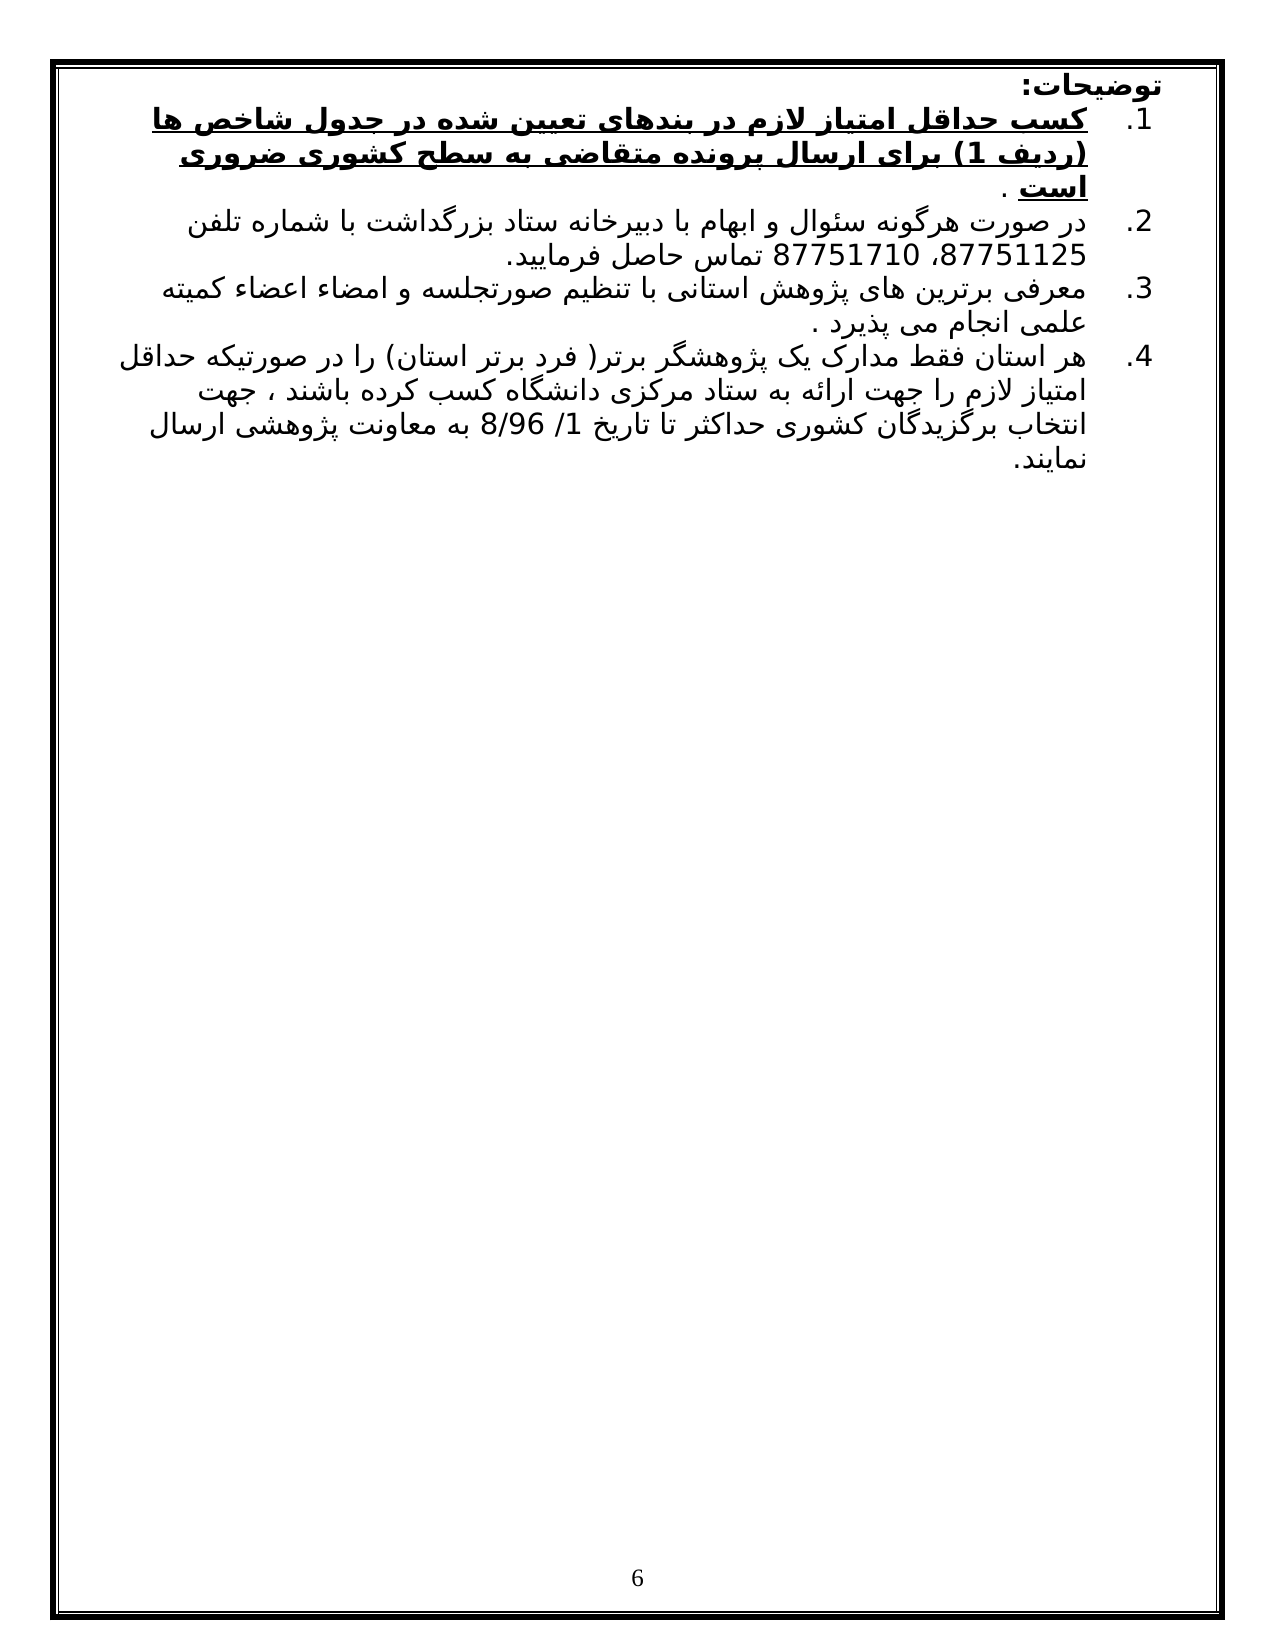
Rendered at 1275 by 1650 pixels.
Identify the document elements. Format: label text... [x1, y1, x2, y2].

list معرفی برترین های پژوهش استانی با تنظیم صورتجلسه و امضاء اعضاء کمیته علمی انجام می پذیرد . [112, 272, 1125, 340]
text توضیحات: [112, 69, 1163, 102]
list کسب حداقل امتیاز لازم در بندهای تعیین شده در جدول شاخص ها (ردیف 1) برای ارسال پرونده متقاضی به سطح کشوری ضروری است . [112, 102, 1125, 204]
list در صورت هرگونه سئوال و ابهام با دبیرخانه ستاد بزرگداشت با شماره تلفن‌ 87751125، 87751710 تماس حاصل فرمایید. [112, 204, 1125, 272]
list هر استان فقط مدارک یک پژوهشگر برتر( فرد برتر استان) را در صورتیکه حداقل امتیاز لازم را جهت ارائه به ستاد مرکزی دانشگاه کسب کرده باشند ، جهت انتخاب برگزیدگان کشوری حداکثر تا تاریخ 1/ 8/96 به معاونت پژوهشی ارسال نمایند. [112, 340, 1125, 476]
